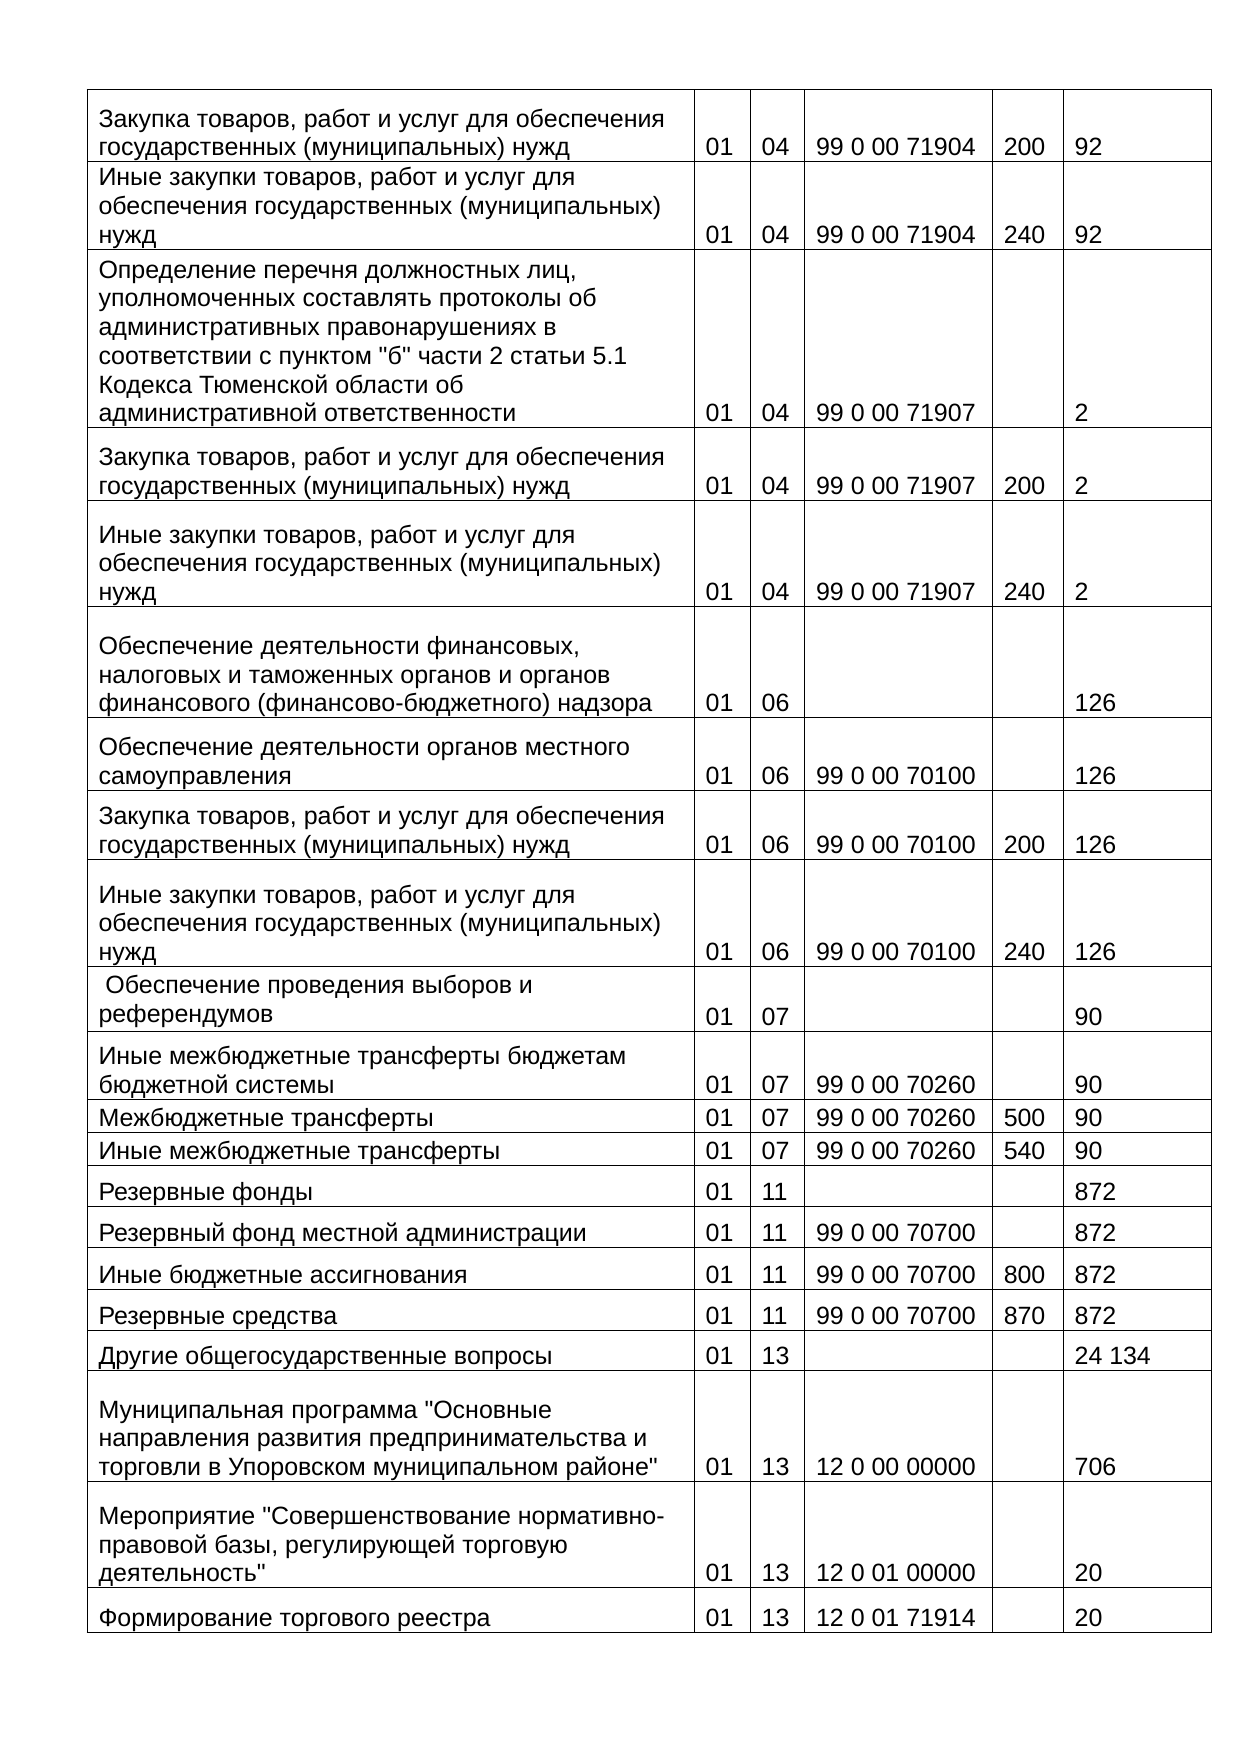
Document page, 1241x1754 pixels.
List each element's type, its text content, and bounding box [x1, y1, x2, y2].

table_cell 126 [1064, 860, 1211, 966]
table_cell Иные бюджетные ассигнования [88, 1248, 694, 1288]
table_cell 92 [1064, 162, 1211, 248]
table_cell 99 0 00 71907 [805, 501, 992, 606]
table_cell 07 [751, 1032, 804, 1098]
table_cell 04 [751, 501, 804, 606]
table_cell 13 [751, 1482, 804, 1587]
table_cell 01 [695, 718, 750, 790]
table_cell Определение перечня должностных лиц, уполномоченных составлять протоколы об административных правонарушениях в соответствии с пунктом "б" части 2 статьи 5.1 Кодекса Тюменской области об административной ответственности [88, 250, 694, 427]
table_cell 99 0 00 70100 [805, 860, 992, 966]
table_cell Резервные средства [88, 1290, 694, 1330]
table_cell Закупка товаров, работ и услуг для обеспечения государственных (муниципальных) нужд [88, 90, 694, 161]
table_cell 99 0 00 70700 [805, 1290, 992, 1330]
table_cell 01 [695, 1032, 750, 1098]
table_cell Иные закупки товаров, работ и услуг для обеспечения государственных (муниципальных) нужд [88, 162, 694, 248]
table_cell 01 [695, 1482, 750, 1587]
table_cell 200 [993, 90, 1063, 161]
table_cell 06 [751, 860, 804, 966]
table_cell 01 [695, 1100, 750, 1132]
table_cell 99 0 00 70700 [805, 1248, 992, 1288]
table_cell 126 [1064, 607, 1211, 717]
table_cell 99 0 00 70260 [805, 1100, 992, 1132]
table_cell 20 [1064, 1588, 1211, 1632]
table_cell 126 [1064, 718, 1211, 790]
table_cell 01 [695, 501, 750, 606]
table_cell 04 [751, 250, 804, 427]
table_cell 2 [1064, 428, 1211, 500]
table_cell 01 [695, 1290, 750, 1330]
table_cell Обеспечение проведения выборов и референдумов [88, 967, 694, 1031]
table_cell Иные межбюджетные трансферты [88, 1133, 694, 1165]
table_cell 240 [993, 501, 1063, 606]
table_cell 90 [1064, 1100, 1211, 1132]
table_cell 13 [751, 1588, 804, 1632]
table_cell 99 0 00 71907 [805, 428, 992, 500]
table_cell 07 [751, 1133, 804, 1165]
table_cell [993, 1371, 1063, 1481]
table_cell 99 0 00 70100 [805, 791, 992, 858]
table_cell 90 [1064, 1032, 1211, 1098]
table_cell Обеспечение деятельности финансовых, налоговых и таможенных органов и органов финансового (финансово-бюджетного) надзора [88, 607, 694, 717]
table_cell Иные закупки товаров, работ и услуг для обеспечения государственных (муниципальных) нужд [88, 501, 694, 606]
table_cell [805, 1166, 992, 1206]
table_cell 872 [1064, 1207, 1211, 1247]
table_cell [993, 1588, 1063, 1632]
table_cell 90 [1064, 967, 1211, 1031]
table_cell 126 [1064, 791, 1211, 858]
table_cell Обеспечение деятельности органов местного самоуправления [88, 718, 694, 790]
table_cell 01 [695, 90, 750, 161]
table_cell [805, 967, 992, 1031]
table_cell 200 [993, 428, 1063, 500]
table_cell 01 [695, 1207, 750, 1247]
table_cell Резервный фонд местной администрации [88, 1207, 694, 1247]
table_cell 240 [993, 162, 1063, 248]
table_cell 01 [695, 1331, 750, 1370]
table_cell 04 [751, 162, 804, 248]
table_cell 872 [1064, 1290, 1211, 1330]
table_cell Формирование торгового реестра [88, 1588, 694, 1632]
table_cell Муниципальная программа "Основные направления развития предпринимательства и торговли в Упоровском муниципальном районе" [88, 1371, 694, 1481]
table_cell 11 [751, 1166, 804, 1206]
table_cell 200 [993, 791, 1063, 858]
table_cell [993, 1166, 1063, 1206]
table_cell 11 [751, 1290, 804, 1330]
table_cell [993, 1331, 1063, 1370]
table_cell 99 0 00 71907 [805, 250, 992, 427]
table_cell 01 [695, 607, 750, 717]
table_cell 01 [695, 967, 750, 1031]
table_cell 01 [695, 250, 750, 427]
table_cell 99 0 00 70260 [805, 1133, 992, 1165]
table_cell Закупка товаров, работ и услуг для обеспечения государственных (муниципальных) нужд [88, 428, 694, 500]
table_cell 04 [751, 428, 804, 500]
table_cell 11 [751, 1248, 804, 1288]
table_cell [993, 250, 1063, 427]
table_cell 2 [1064, 250, 1211, 427]
table_cell 99 0 00 70700 [805, 1207, 992, 1247]
table_cell 07 [751, 1100, 804, 1132]
table_cell 240 [993, 860, 1063, 966]
table_cell 01 [695, 1166, 750, 1206]
table_cell [993, 967, 1063, 1031]
table_cell 800 [993, 1248, 1063, 1288]
table_cell [993, 1032, 1063, 1098]
table_cell 13 [751, 1331, 804, 1370]
table_cell Иные закупки товаров, работ и услуг для обеспечения государственных (муниципальных) нужд [88, 860, 694, 966]
table_cell Межбюджетные трансферты [88, 1100, 694, 1132]
table_cell 06 [751, 607, 804, 717]
table_cell Мероприятие "Совершенствование нормативно-правовой базы, регулирующей торговую деятельность" [88, 1482, 694, 1587]
table_cell 06 [751, 718, 804, 790]
table_cell 12 0 00 00000 [805, 1371, 992, 1481]
table_cell 90 [1064, 1133, 1211, 1165]
table_cell [993, 1482, 1063, 1587]
table_cell 872 [1064, 1248, 1211, 1288]
table_cell 04 [751, 90, 804, 161]
table_cell 01 [695, 1371, 750, 1481]
table_cell 01 [695, 1133, 750, 1165]
table_cell [805, 607, 992, 717]
table_cell [993, 1207, 1063, 1247]
table_cell 24 134 [1064, 1331, 1211, 1370]
table_cell 12 0 01 00000 [805, 1482, 992, 1587]
table_cell 99 0 00 70260 [805, 1032, 992, 1098]
table_cell 13 [751, 1371, 804, 1481]
table_cell 872 [1064, 1166, 1211, 1206]
table_cell 06 [751, 791, 804, 858]
table_cell 01 [695, 791, 750, 858]
table_cell Иные межбюджетные трансферты бюджетам бюджетной системы [88, 1032, 694, 1098]
table_cell [993, 607, 1063, 717]
table_cell 99 0 00 71904 [805, 162, 992, 248]
table_cell 99 0 00 71904 [805, 90, 992, 161]
table_cell 2 [1064, 501, 1211, 606]
table_cell 11 [751, 1207, 804, 1247]
table_cell 706 [1064, 1371, 1211, 1481]
table_cell [805, 1331, 992, 1370]
table_cell 01 [695, 860, 750, 966]
table_cell 870 [993, 1290, 1063, 1330]
table_cell Резервные фонды [88, 1166, 694, 1206]
table_cell [993, 718, 1063, 790]
table_cell 20 [1064, 1482, 1211, 1587]
table_cell Закупка товаров, работ и услуг для обеспечения государственных (муниципальных) нужд [88, 791, 694, 858]
table_cell 99 0 00 70100 [805, 718, 992, 790]
table_cell 01 [695, 1248, 750, 1288]
table_cell 01 [695, 162, 750, 248]
table_cell 07 [751, 967, 804, 1031]
table_cell 500 [993, 1100, 1063, 1132]
table_cell Другие общегосударственные вопросы [88, 1331, 694, 1370]
table_cell 12 0 01 71914 [805, 1588, 992, 1632]
table_cell 540 [993, 1133, 1063, 1165]
table_cell 01 [695, 428, 750, 500]
table_cell 92 [1064, 90, 1211, 161]
table_cell 01 [695, 1588, 750, 1632]
